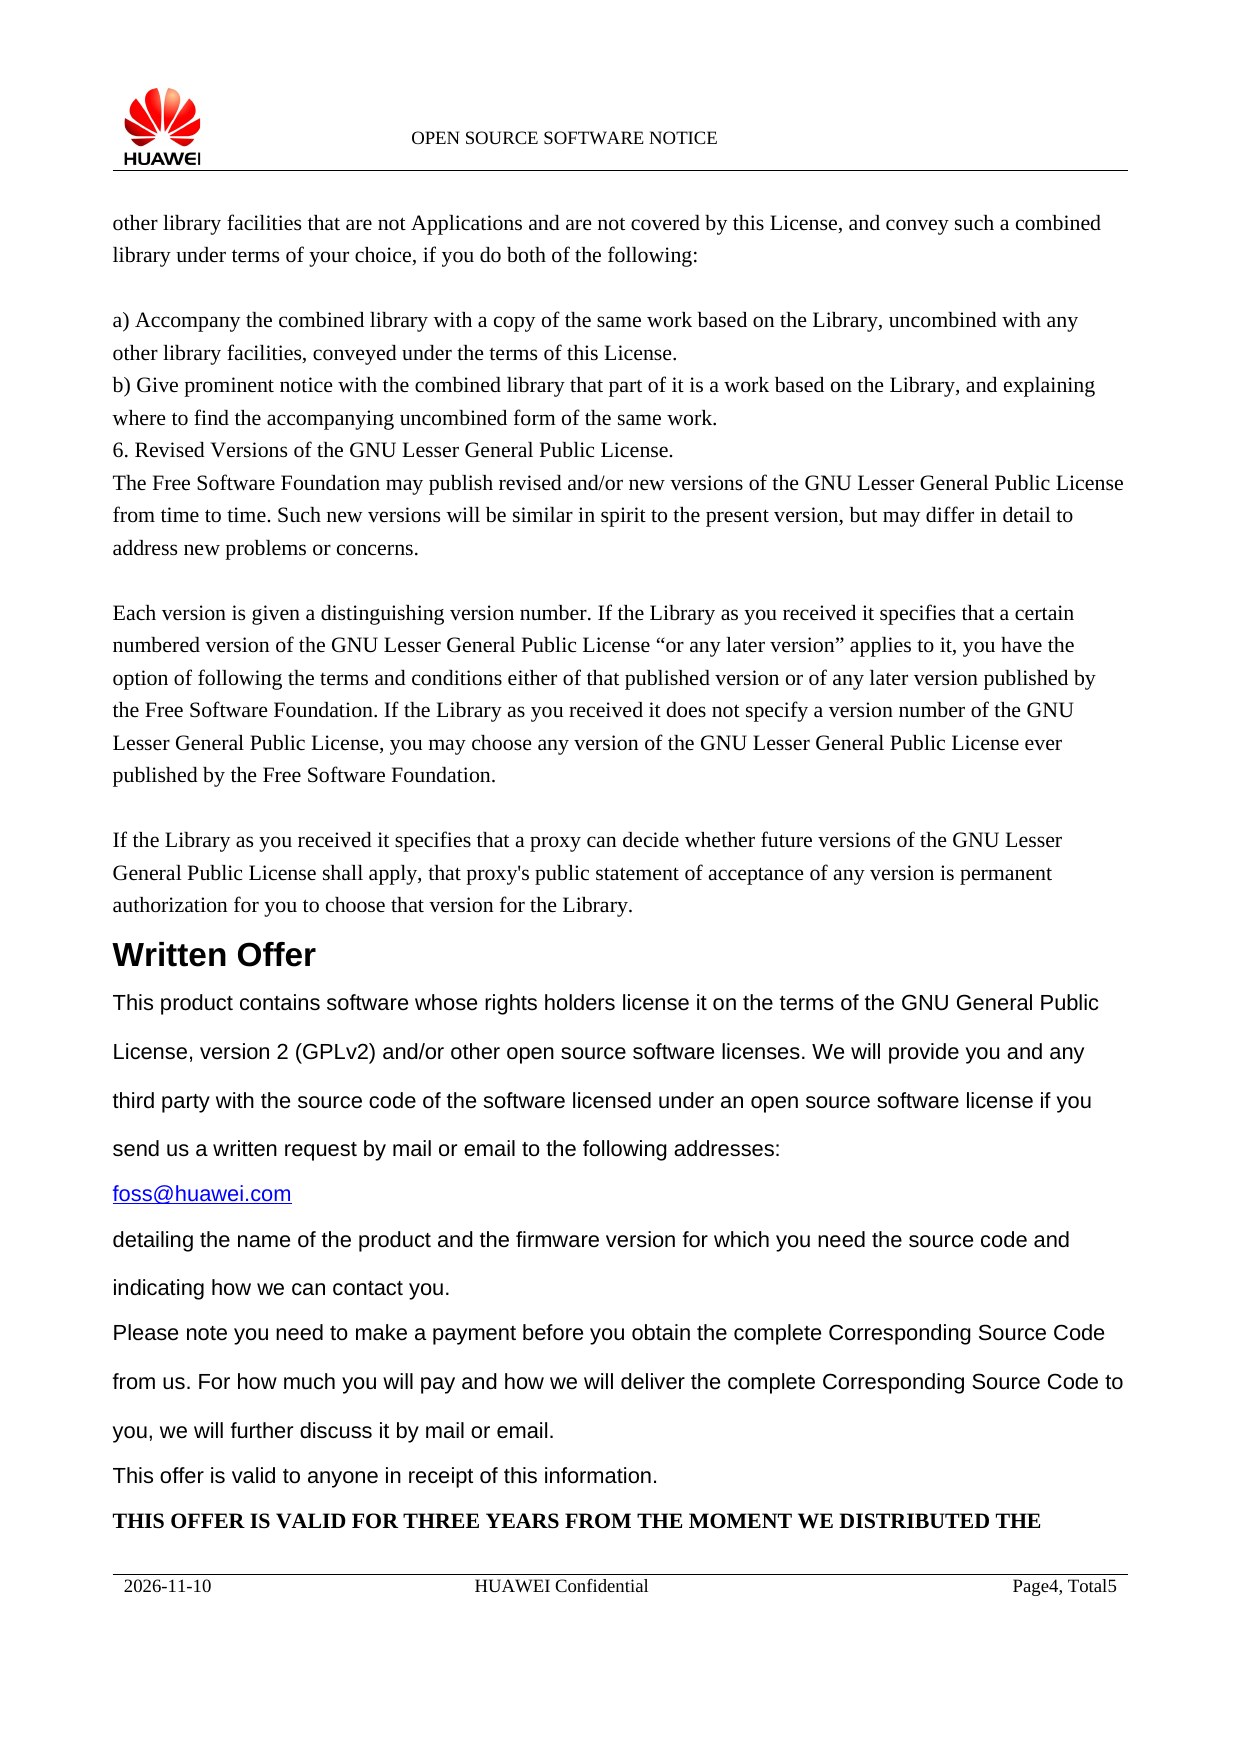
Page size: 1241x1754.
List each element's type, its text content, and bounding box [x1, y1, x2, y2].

text Please note you need to make a payment before you obtain the complete Corresponding Source Code from us. For how much you will pay and how we will deliver the complete Corresponding Source Code to you, we will further discuss it by mail or email. [112, 1317, 1128, 1447]
text foss@huawei.com [112, 1178, 1128, 1210]
picture [124, 88, 201, 165]
text detailing the name of the product and the firmware version for which you need the source code and indicating how we can contact you. [112, 1223, 1128, 1304]
text Written Offer [112, 921, 1128, 986]
text This offer is valid for three years from the moment we distributed the product or firmware . [112, 1504, 1128, 1537]
text This product contains software whose rights holders license it on the terms of the GNU General Public License, version 2 (GPLv2) and/or other open source software licenses. We will provide you and any third party with the source code of the software licensed under an open source software license if you send us a written request by mail or email to the following addresses: [112, 986, 1128, 1165]
text This offer is valid to anyone in receipt of this information. [112, 1459, 1128, 1492]
